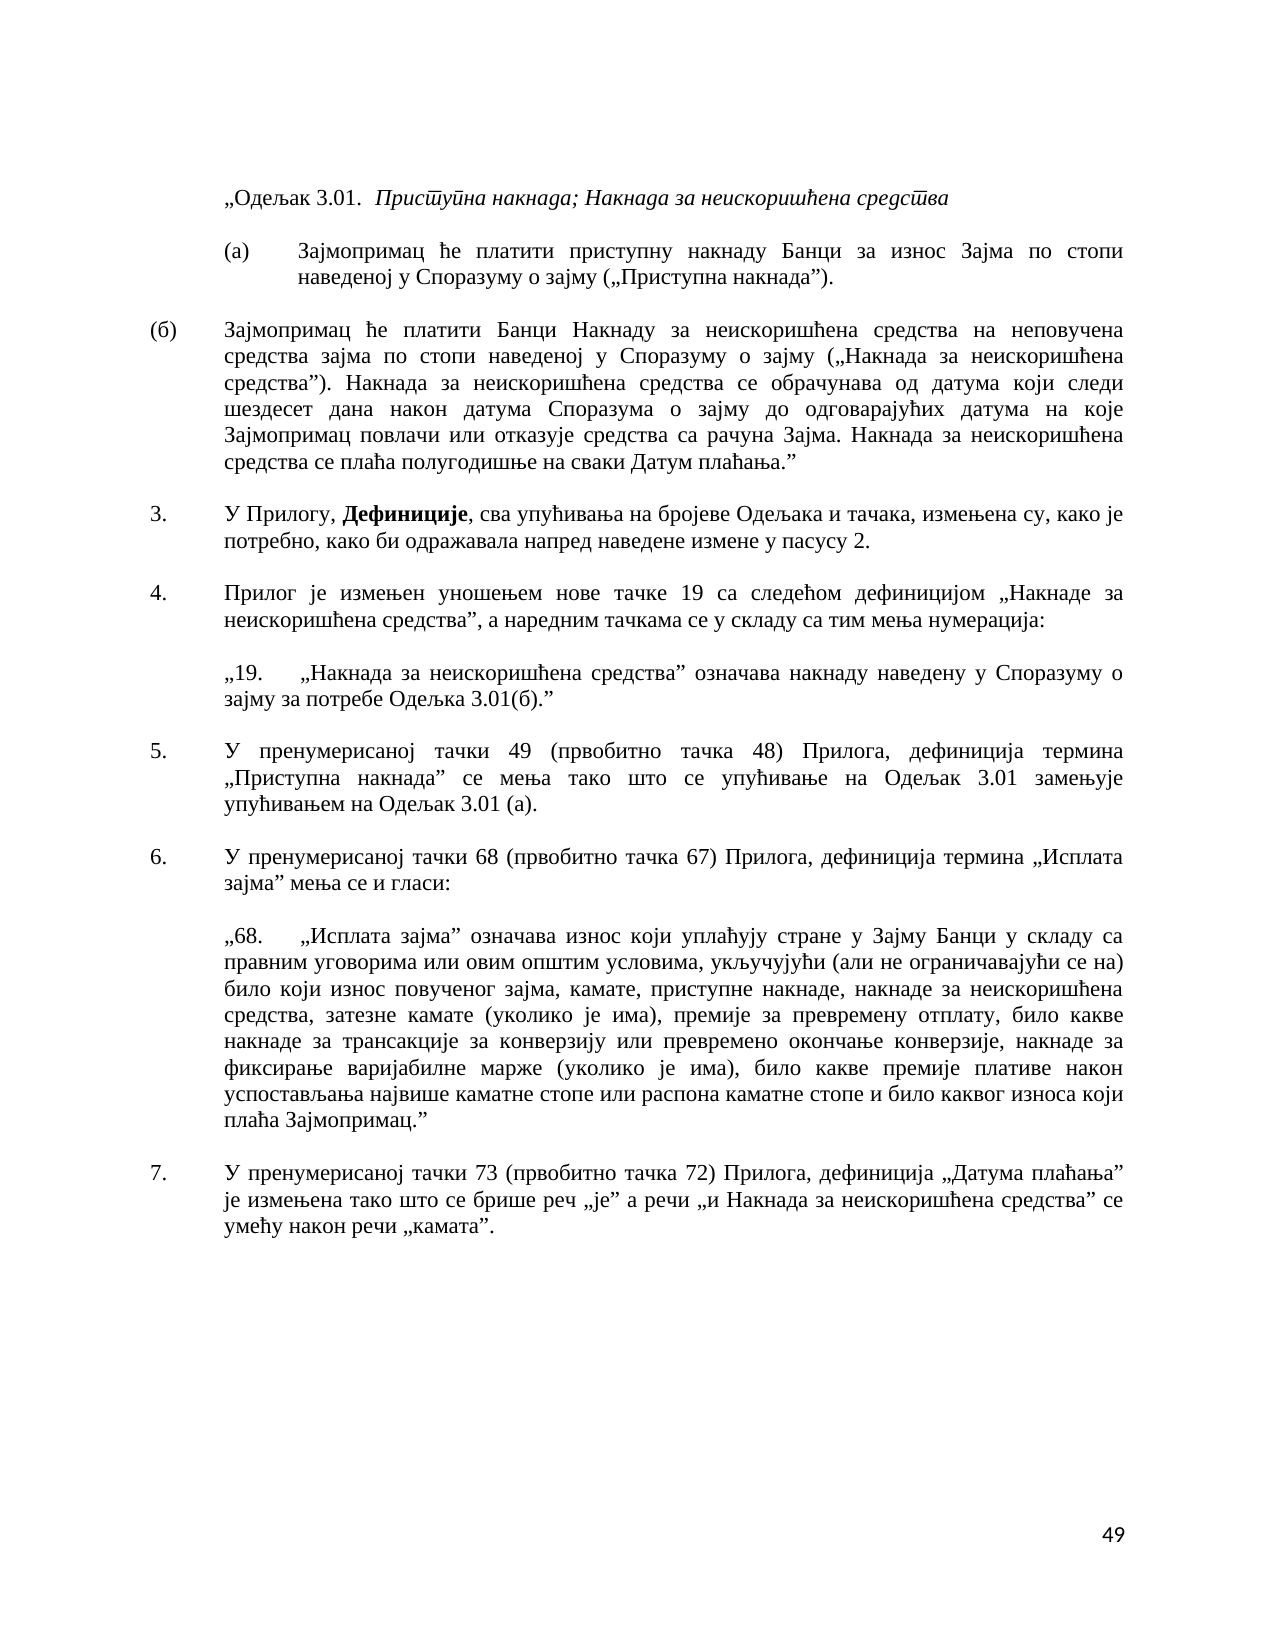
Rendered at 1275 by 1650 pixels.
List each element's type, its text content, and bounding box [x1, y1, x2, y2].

text (б) Зајмопримац ће платити Банци Накнаду за неискоришћена средства на неповучена средства зајма по стопи наведеној у Споразуму о зајму („Накнада за неискоришћена средства”). Накнада за неискоришћена средства се обрачунава од датума који следи шездесет дана након датума Споразума о зајму до одговарајућих датума на које Зајмопримац повлачи или отказује средства са рачуна Зајма. Накнада за неискоришћена средства се плаћа полугодишње на сваки Датум плаћања.” [150, 316, 1125, 474]
text „Одељак 3.01. Приступна накнада; Накнада за неискоришћена средства [224, 184, 1125, 211]
text 4. Прилог је измењен уношењем нове тачке 19 са следећом дефиницијом „Накнаде за неискоришћена средства”, а наредним тачкама се у складу са тим мења нумерација: [150, 579, 1125, 632]
text 7. У пренумерисаној тачки 73 (првобитно тачка 72) Прилога, дефиниција „Датума плаћања” је измењена тако што се брише реч „је” а речи „и Накнада за неискоришћена средства” се умећу након речи „камата”. [150, 1159, 1125, 1238]
text „68. „Исплата зајма” означава износ који уплаћују стране у Зајму Банци у складу са правним уговорима или овим општим условима, укључујући (али не ограничавајући се на) било који износ повученог зајма, камате, приступне накнаде, накнаде за неискоришћена средства, затезне камате (уколико је има), премије за превремену отплату, било какве накнаде за трансакције за конверзију или превремено окончање конверзије, накнаде за фиксирање варијабилне марже (уколико је има), било какве премије плативе након успостављања највише каматне стопе или распона каматне стопе и било каквог износа који плаћа Зајмопримац.” [224, 922, 1125, 1133]
text „19. „Накнада за неискоришћена средства” означава накнаду наведену у Споразуму о зајму за потребе Одељка 3.01(б).” [224, 658, 1125, 711]
text (а) Зајмопримац ће платити приступну накнаду Банци за износ Зајма по стопи наведеној у Споразуму о зајму („Приступна накнада”). [224, 237, 1125, 289]
text 3. У Прилогу, Дефиниције, сва упућивања на бројеве Одељака и тачака, измењена су, како је потребно, како би одражавала напред наведене измене у пасусу 2. [150, 500, 1125, 553]
text 5. У пренумерисаној тачки 49 (првобитно тачка 48) Прилога, дефиниција термина „Приступна накнада” се мења тако што се упућивање на Одељак 3.01 замењује упућивањем на Одељак 3.01 (а). [150, 738, 1125, 817]
text 6. У пренумерисаној тачки 68 (првобитно тачка 67) Прилога, дефиниција термина „Исплата зајма” мења се и гласи: [150, 843, 1125, 896]
